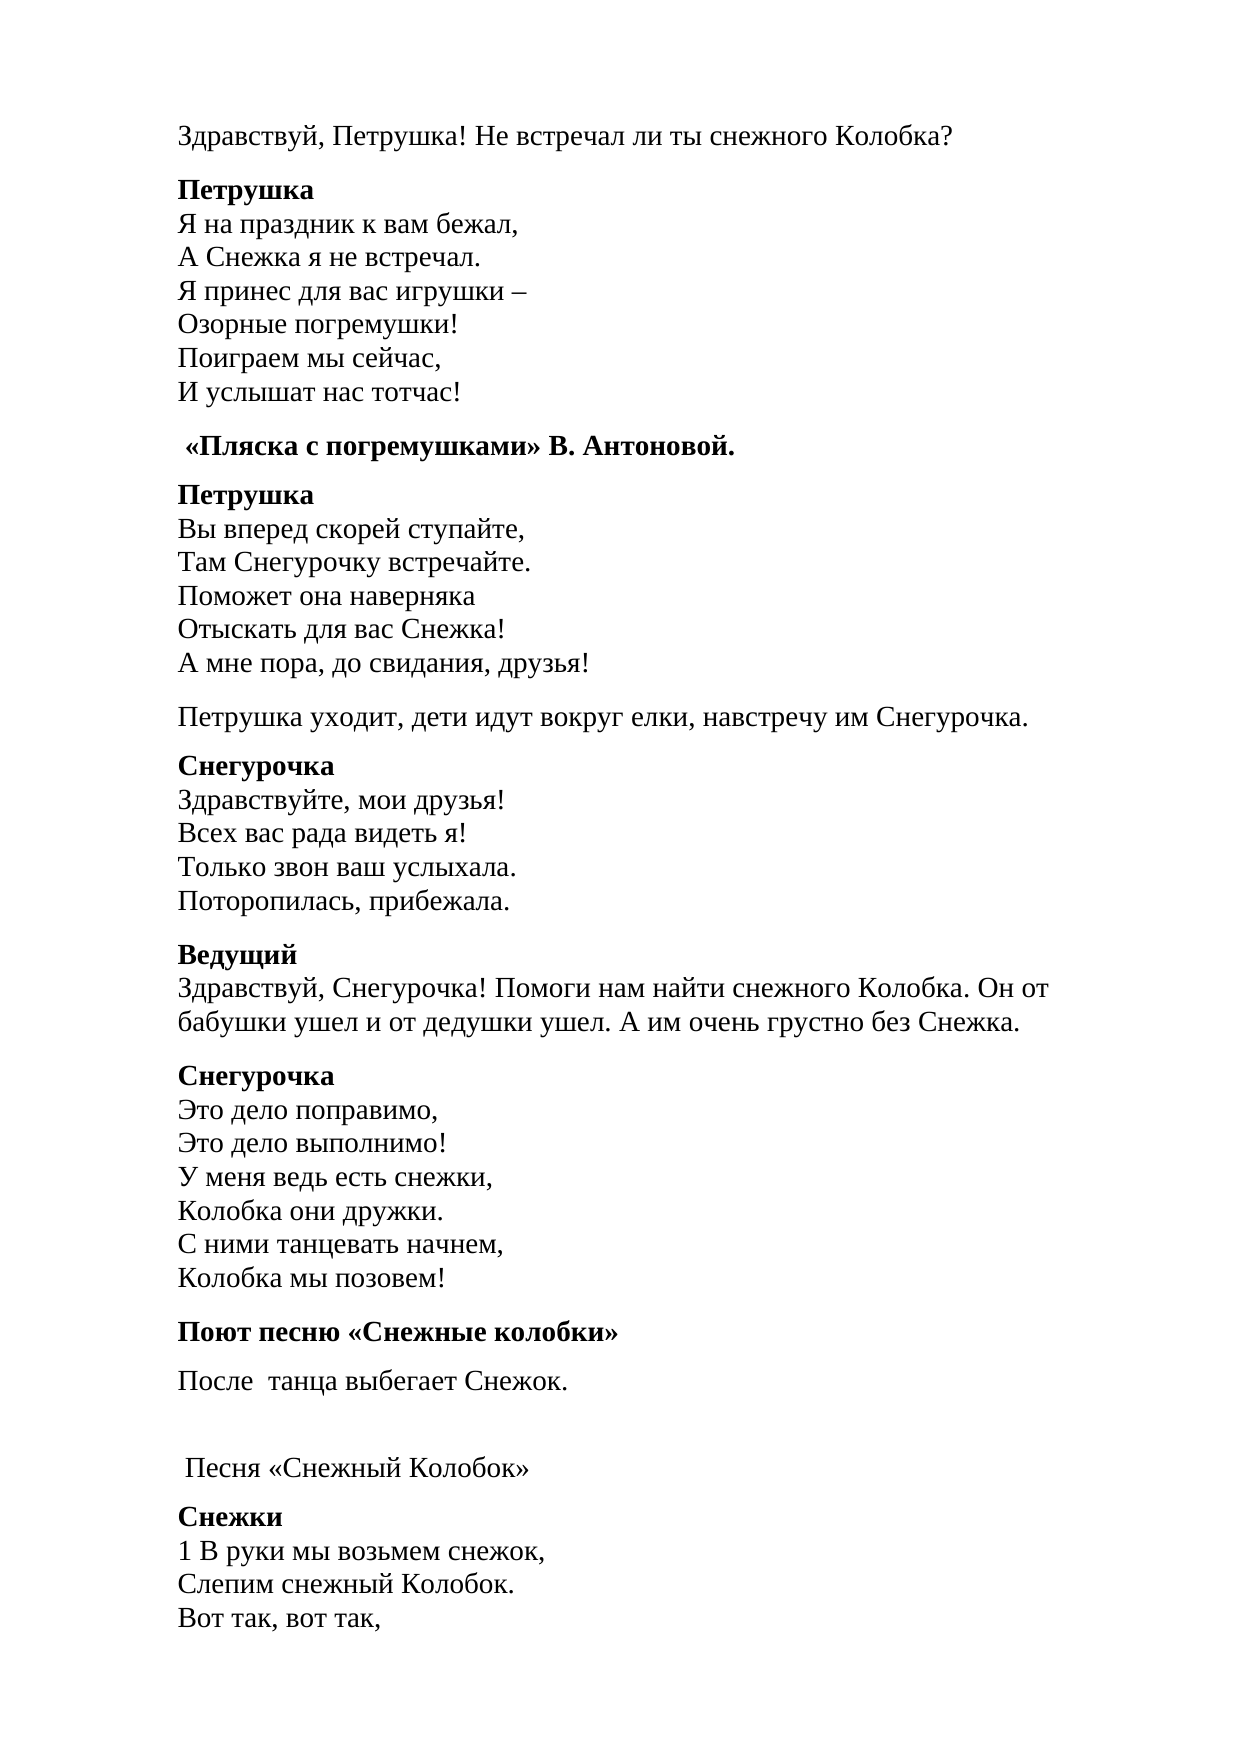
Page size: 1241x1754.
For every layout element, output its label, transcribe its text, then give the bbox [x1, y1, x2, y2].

text Петрушка уходит, дети идут вокруг елки, навстречу им Снегурочка. [177, 699, 1152, 733]
text 1 В руки мы возьмем снежок, Слепим снежный Колобок. Вот так, вот так, [177, 1533, 1152, 1633]
text Петрушка [177, 477, 1152, 511]
text Здравствуйте, мои друзья! Всех вас рада видеть я! Только звон ваш услыхала. Поторопилась, прибежала. [177, 782, 1152, 916]
text Петрушка [177, 172, 1152, 206]
text Я на праздник к вам бежал, А Снежка я не встречал. Я принес для вас игрушки – Озорные погремушки! Поиграем мы сейчас, И услышат нас тотчас! [177, 206, 1152, 407]
text Это дело поправимо, Это дело выполнимо! У меня ведь есть снежки, Колобка они дружки. С ними танцевать начнем, Колобка мы позовем! [177, 1092, 1152, 1293]
text Здравствуй, Петрушка! Не встречал ли ты снежного Колобка? [177, 118, 1152, 152]
text Поют песню «Снежные колобки» [177, 1314, 1152, 1348]
text Ведущий [177, 937, 1152, 971]
text После танца выбегает Снежок. [177, 1363, 1152, 1397]
text Песня «Снежный Колобок» [177, 1450, 1152, 1483]
text «Пляска с погремушками» В. Антоновой. [177, 428, 1152, 462]
text Снегурочка [177, 748, 1152, 782]
text Снегурочка [177, 1058, 1152, 1092]
text Вы вперед скорей ступайте, Там Снегурочку встречайте. Поможет она наверняка Отыскать для вас Снежка! А мне пора, до свидания, друзья! [177, 511, 1152, 678]
text Снежки [177, 1499, 1152, 1533]
text Здравствуй, Снегурочка! Помоги нам найти снежного Колобка. Он от бабушки ушел и от дедушки ушел. А им очень грустно без Снежка. [177, 971, 1152, 1038]
